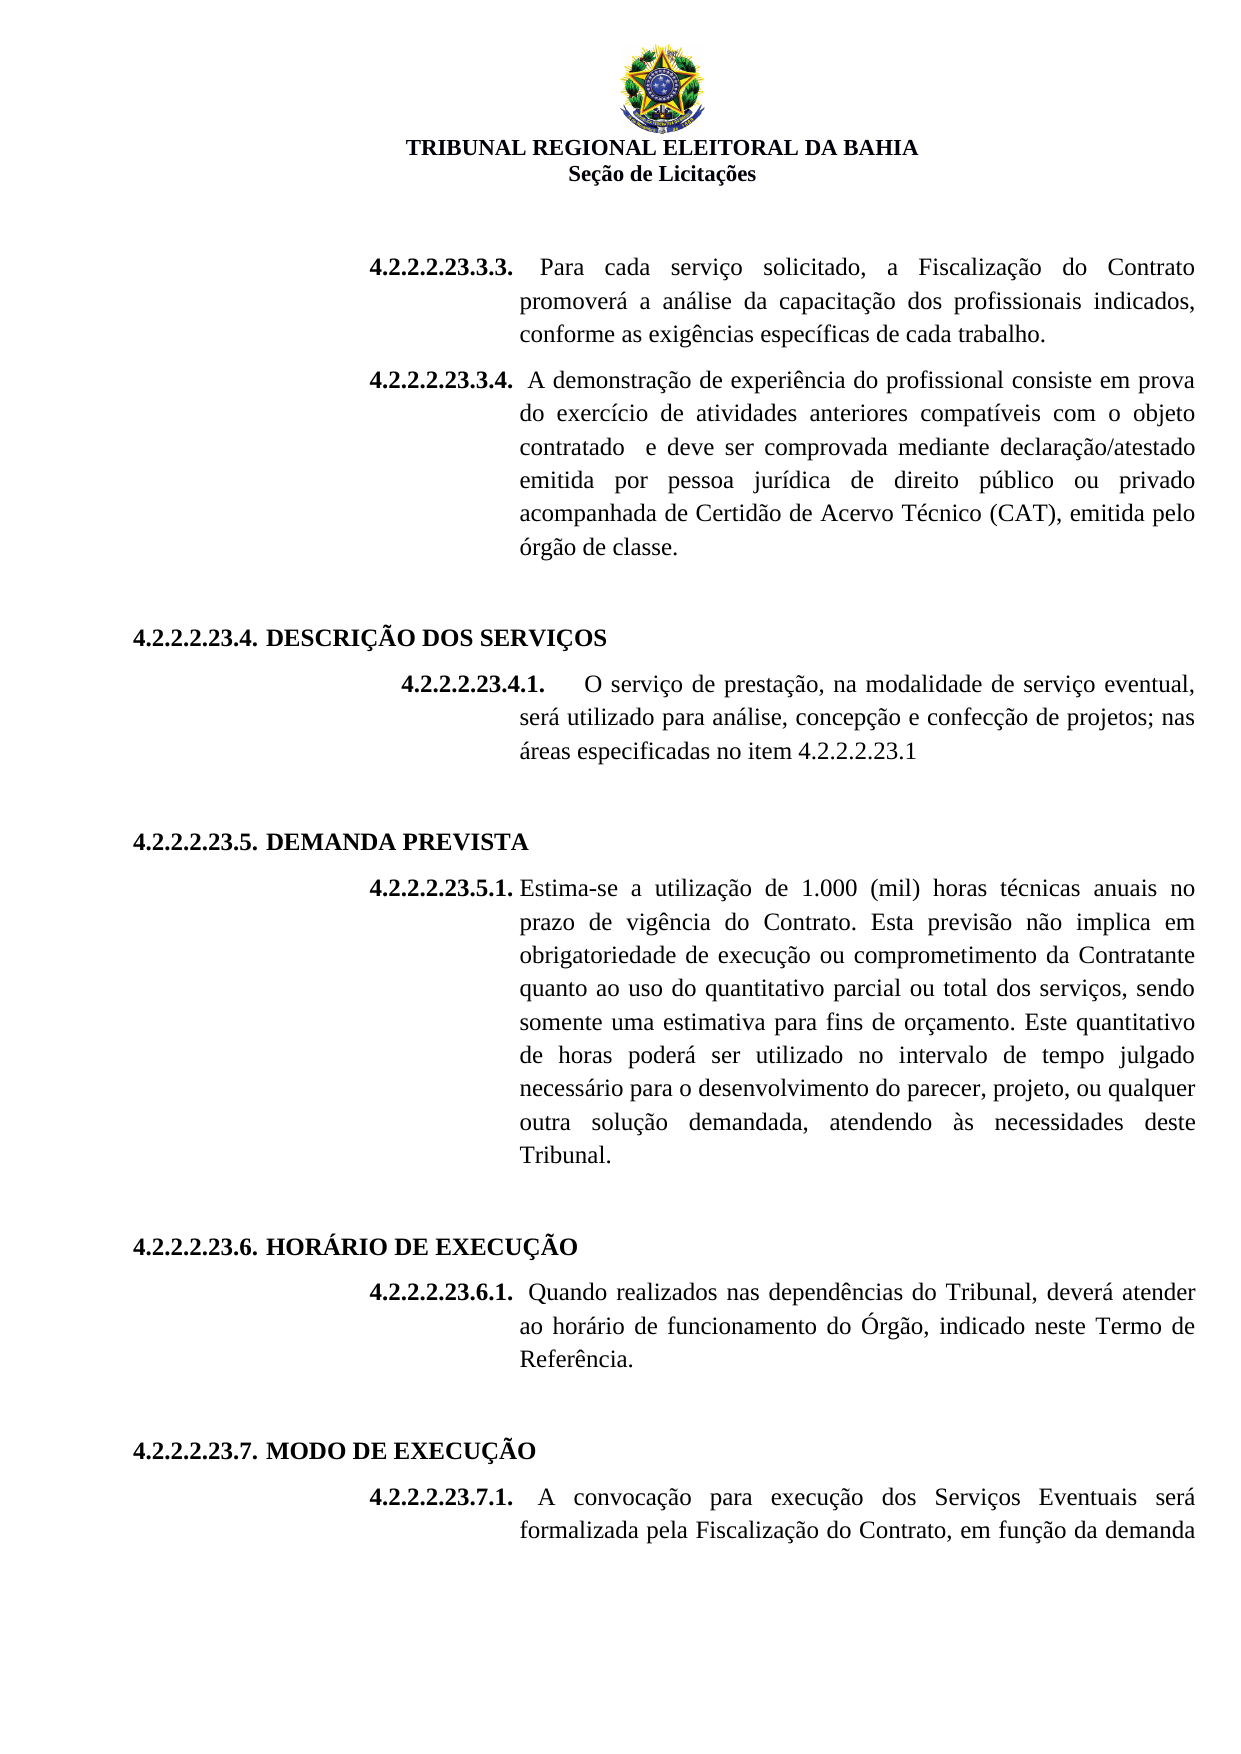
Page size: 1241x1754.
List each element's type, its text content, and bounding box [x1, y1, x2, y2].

list O serviço de prestação, na modalidade de serviço eventual, será utilizado para análise, concepção e confecção de projetos; nas áreas especificadas no item 4.2.2.2.23.1 [401, 666, 1196, 766]
list Estima-se a utilização de 1.000 (mil) horas técnicas anuais no prazo de vigência do Contrato. Esta previsão não implica em obrigatoriedade de execução ou comprometimento da Contratante quanto ao uso do quantitativo parcial ou total dos serviços, sendo somente uma estimativa para fins de orçamento. Este quantitativo de horas poderá ser utilizado no intervalo de tempo julgado necessário para o desenvolvimento do parecer, projeto, ou qualquer outra solução demandada, atendendo às necessidades deste Tribunal. [369, 870, 1196, 1170]
list MODO DE EXECUÇÃO [133, 1432, 1196, 1466]
list Para cada serviço solicitado, a Fiscalização do Contrato promoverá a análise da capacitação dos profissionais indicados, conforme as exigências específicas de cada trabalho. [369, 249, 1196, 349]
list DEMANDA PREVISTA [133, 824, 1196, 857]
list DESCRIÇÃO DOS SERVIÇOS [133, 620, 1196, 653]
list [369, 1478, 1196, 1545]
list A demonstração de experiência do profissional consiste em prova do exercício de atividades anteriores compatíveis com o objeto contratado e deve ser comprovada mediante declaração/atestado emitida por pessoa jurídica de direito público ou privado acompanhada de Certidão de Acervo Técnico (CAT), emitida pelo órgão de classe. [369, 362, 1196, 562]
list HORÁRIO DE EXECUÇÃO [133, 1228, 1196, 1262]
list Quando realizados nas dependências do Tribunal, deverá atender ao horário de funcionamento do Órgão, indicado neste Termo de Referência. [369, 1274, 1196, 1374]
